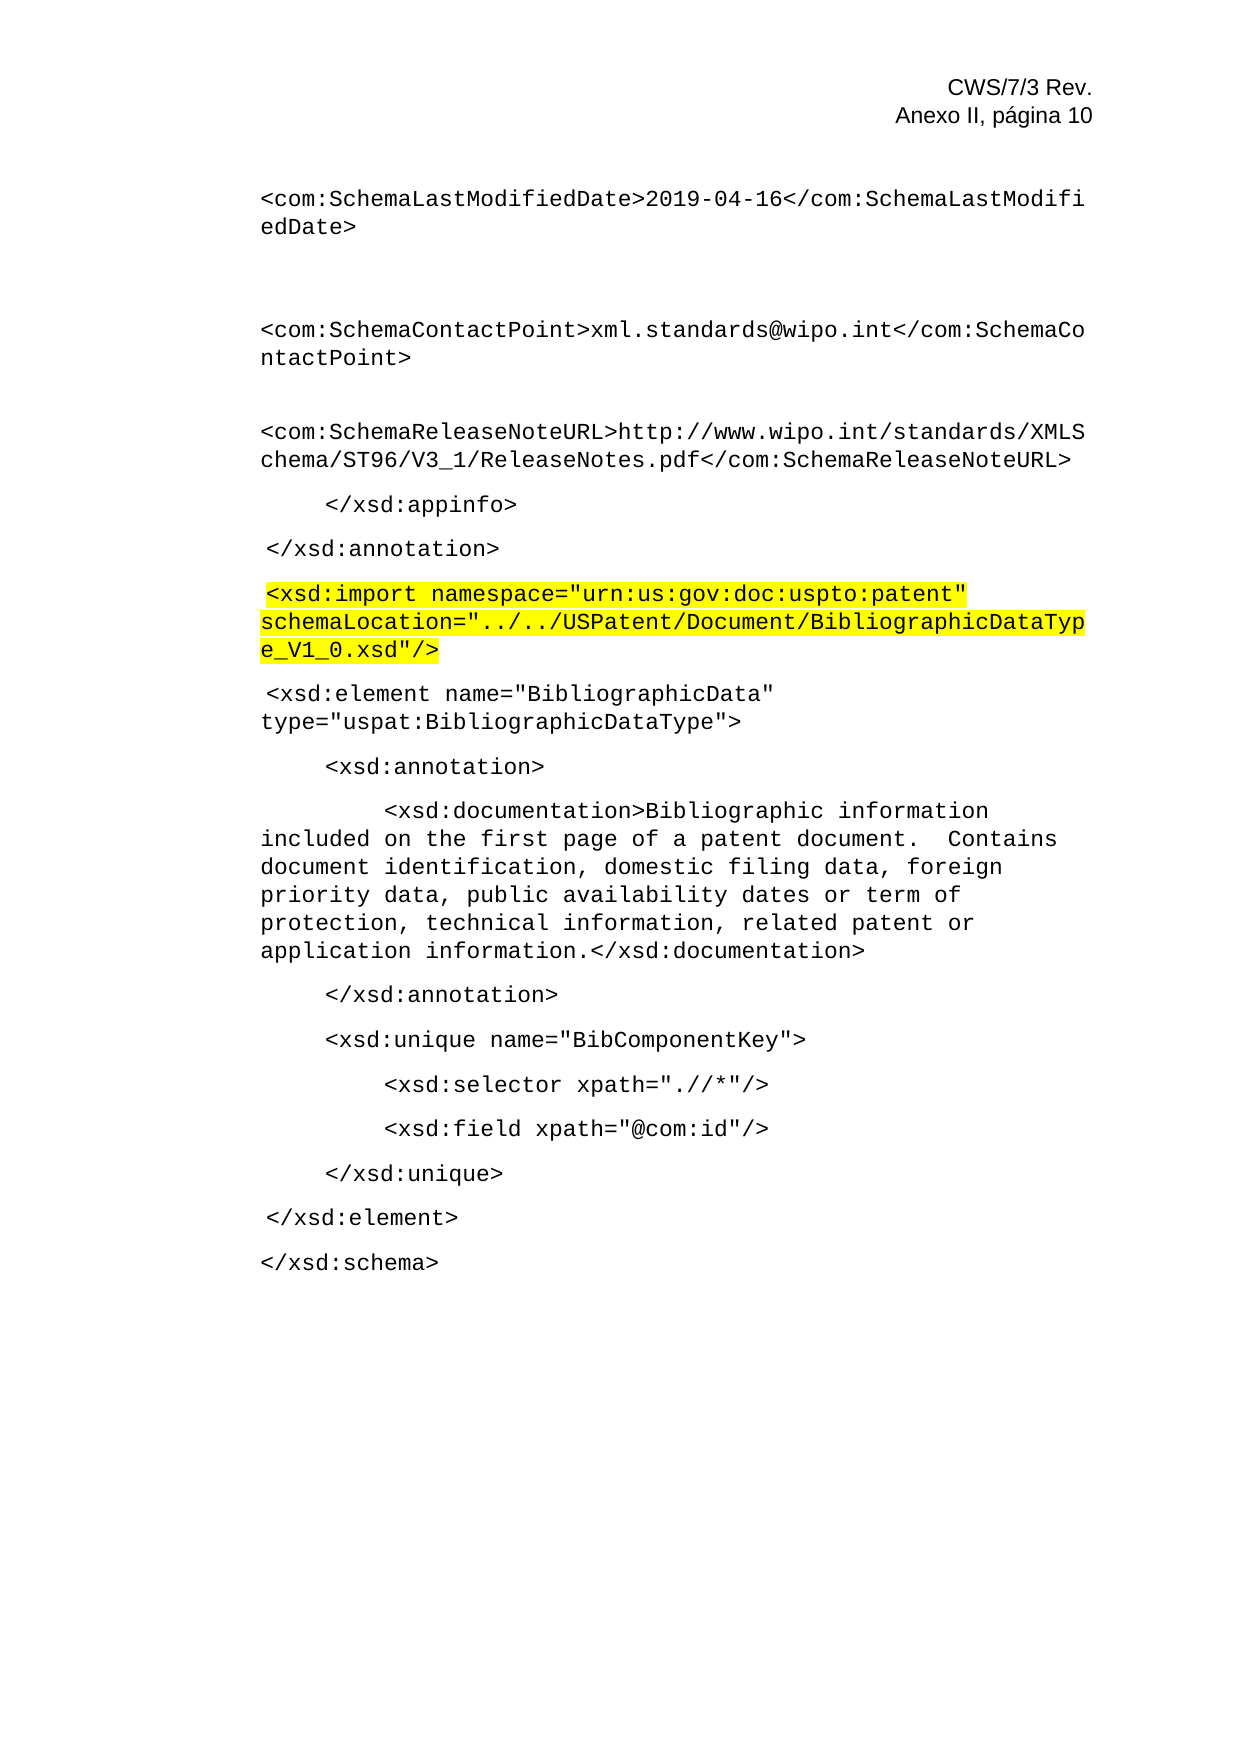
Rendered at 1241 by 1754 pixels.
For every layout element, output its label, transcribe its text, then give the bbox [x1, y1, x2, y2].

text </xsd:appinfo> [260, 493, 1093, 519]
text <xsd:unique name="BibComponentKey"> [260, 1028, 1093, 1054]
text <xsd:selector xpath=".//*"/> [260, 1073, 1093, 1099]
text <xsd:import namespace="urn:us:gov:doc:uspto:patent" schemaLocation="../../USPatent/Document/BibliographicDataType_V1_0.xsd"/> [260, 582, 1093, 664]
text <xsd:field xpath="@com:id"/> [260, 1118, 1093, 1143]
text </xsd:schema> [260, 1251, 1093, 1277]
text <com:SchemaReleaseNoteURL>http://www.wipo.int/standards/XMLSchema/ST96/V3_1/ReleaseNotes.pdf</com:SchemaReleaseNoteURL> [260, 391, 1093, 474]
text <xsd:element name="BibliographicData" type="uspat:BibliographicDataType"> [260, 683, 1093, 736]
text <com:SchemaContactPoint>xml.standards@wipo.int</com:SchemaContactPoint> [260, 260, 1093, 372]
text <xsd:documentation>Bibliographic information included on the first page of a patent document. Contains document identification, domestic filing data, foreign priority data, public availability dates or term of protection, technical information, related patent or application information.</xsd:documentation> [260, 800, 1093, 965]
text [260, 188, 1093, 241]
text </xsd:annotation> [260, 984, 1093, 1010]
text </xsd:element> [260, 1207, 1093, 1233]
text <xsd:annotation> [260, 755, 1093, 781]
text </xsd:annotation> [260, 538, 1093, 563]
text </xsd:unique> [260, 1162, 1093, 1188]
